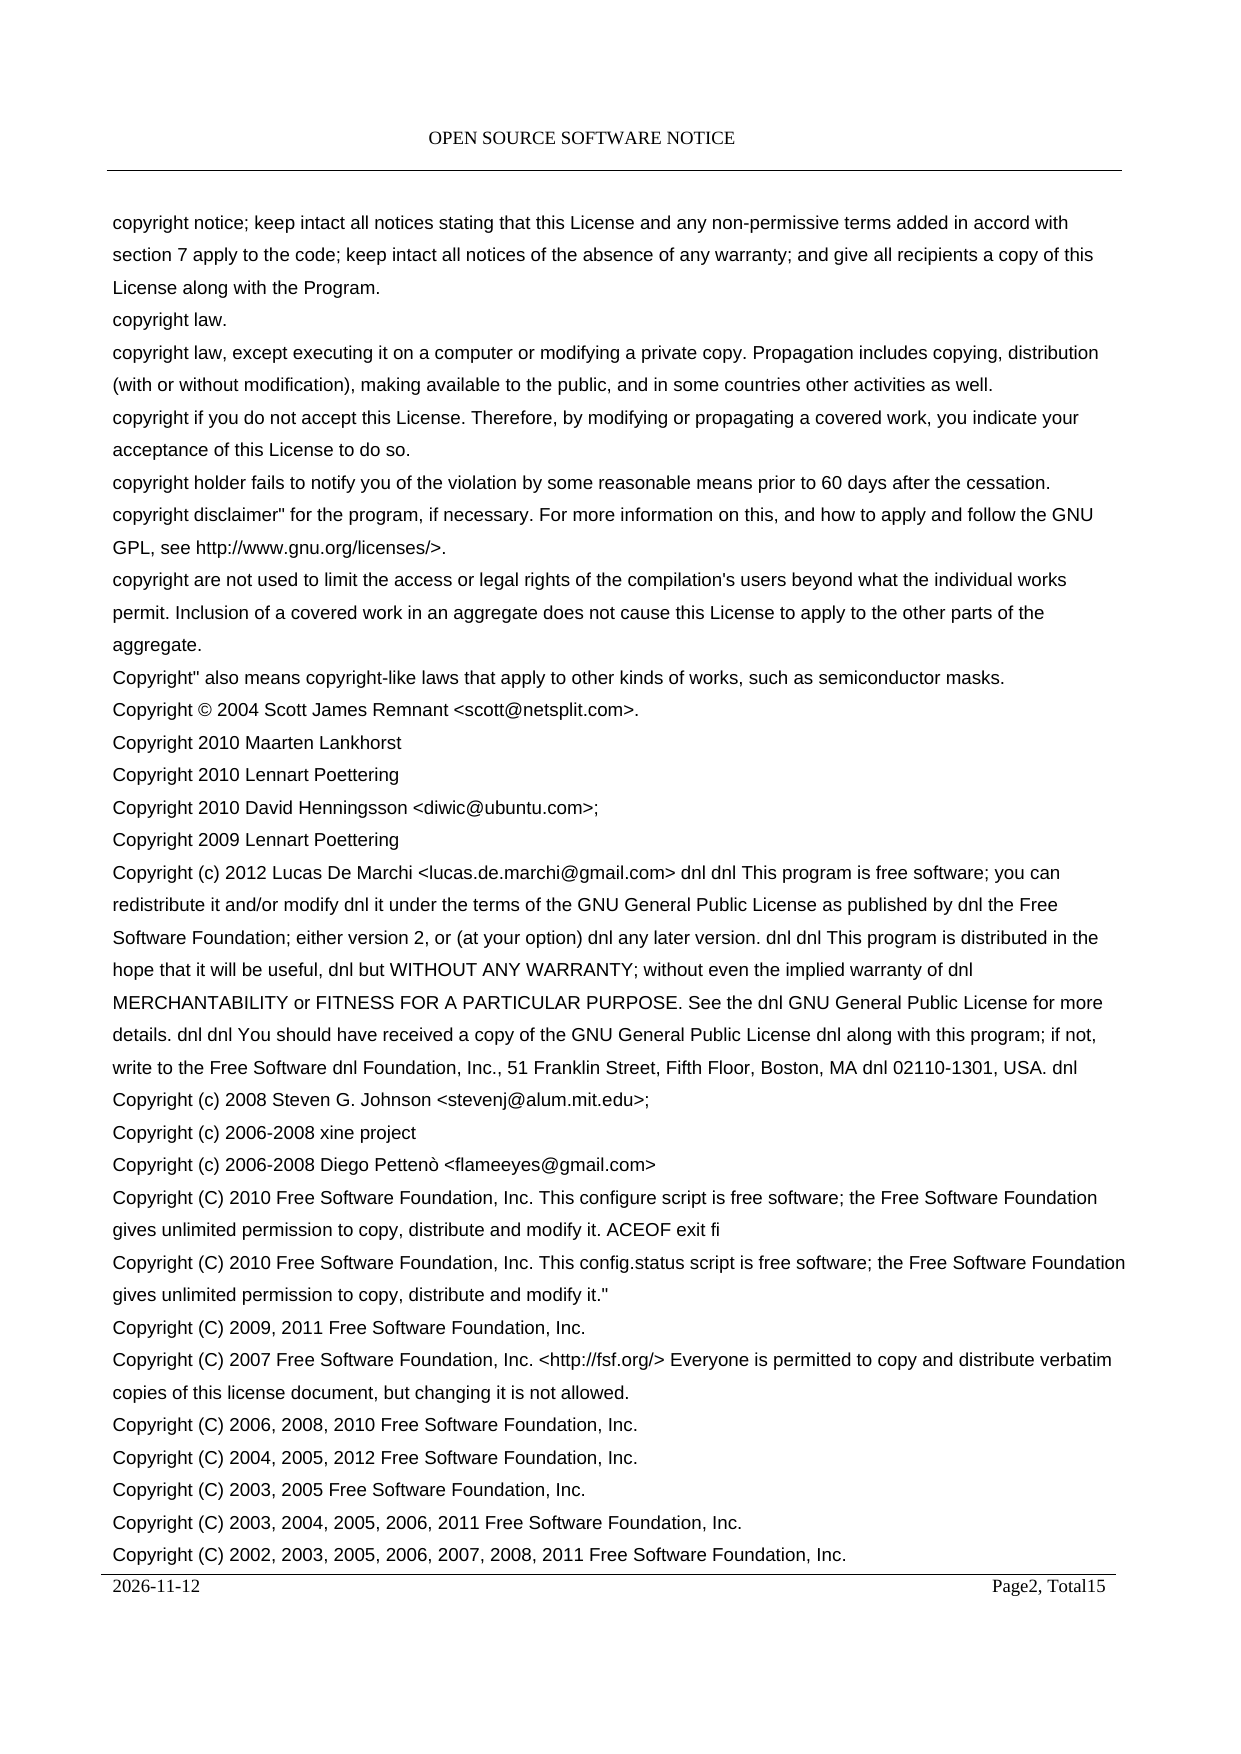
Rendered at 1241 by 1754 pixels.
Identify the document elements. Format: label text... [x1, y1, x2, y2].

text Copyright (c) 2006-2008 xine project [112, 1116, 1128, 1149]
text Copyright (C) 2010 Free Software Foundation, Inc. This configure script is free software; the Free Software Foundation gives unlimited permission to copy, distribute and modify it. ACEOF exit fi [112, 1181, 1128, 1246]
text Copyright (c) 2006-2008 Diego Pettenò <flameeyes@gmail.com> [112, 1149, 1128, 1181]
text copyright if you do not accept this License. Therefore, by modifying or propagating a covered work, you indicate your acceptance of this License to do so. [112, 401, 1128, 466]
text Copyright 2009 Lennart Poettering [112, 824, 1128, 856]
text Copyright (c) 2008 Steven G. Johnson <stevenj@alum.mit.edu>; [112, 1084, 1128, 1116]
text Copyright 2010 Maarten Lankhorst [112, 726, 1128, 759]
text Copyright © 2004 Scott James Remnant <scott@netsplit.com>. [112, 694, 1128, 726]
text copyright law, except executing it on a computer or modifying a private copy. Propagation includes copying, distribution (with or without modification), making available to the public, and in some countries other activities as well. [112, 336, 1128, 401]
text Copyright (C) 2002, 2003, 2005, 2006, 2007, 2008, 2011 Free Software Foundation, Inc. [112, 1539, 1128, 1571]
text copyright disclaimer" for the program, if necessary. For more information on this, and how to apply and follow the GNU GPL, see http://www.gnu.org/licenses/>. [112, 499, 1128, 564]
text copyright holder fails to notify you of the violation by some reasonable means prior to 60 days after the cessation. [112, 466, 1128, 499]
text Copyright 2010 David Henningsson <diwic@ubuntu.com>; [112, 791, 1128, 824]
text copyright are not used to limit the access or legal rights of the compilation's users beyond what the individual works permit. Inclusion of a covered work in an aggregate does not cause this License to apply to the other parts of the aggregate. [112, 564, 1128, 661]
text copyright law. [112, 304, 1128, 336]
text copyright notice; keep intact all notices stating that this License and any non-permissive terms added in accord with section 7 apply to the code; keep intact all notices of the absence of any warranty; and give all recipients a copy of this License along with the Program. [112, 206, 1128, 304]
text Copyright (C) 2007 Free Software Foundation, Inc. <http://fsf.org/> Everyone is permitted to copy and distribute verbatim copies of this license document, but changing it is not allowed. [112, 1344, 1128, 1409]
text Copyright" also means copyright-like laws that apply to other kinds of works, such as semiconductor masks. [112, 661, 1128, 694]
text Copyright (C) 2010 Free Software Foundation, Inc. This config.status script is free software; the Free Software Foundation gives unlimited permission to copy, distribute and modify it." [112, 1246, 1128, 1311]
text Copyright (C) 2003, 2004, 2005, 2006, 2011 Free Software Foundation, Inc. [112, 1506, 1128, 1539]
text Copyright (C) 2003, 2005 Free Software Foundation, Inc. [112, 1474, 1128, 1506]
text Copyright (C) 2006, 2008, 2010 Free Software Foundation, Inc. [112, 1409, 1128, 1441]
text Copyright (C) 2004, 2005, 2012 Free Software Foundation, Inc. [112, 1441, 1128, 1474]
text Copyright 2010 Lennart Poettering [112, 759, 1128, 791]
text Copyright (C) 2009, 2011 Free Software Foundation, Inc. [112, 1311, 1128, 1344]
text Copyright (c) 2012 Lucas De Marchi <lucas.de.marchi@gmail.com> dnl dnl This program is free software; you can redistribute it and/or modify dnl it under the terms of the GNU General Public License as published by dnl the Free Software Foundation; either version 2, or (at your option) dnl any later version. dnl dnl This program is distributed in the hope that it will be useful, dnl but WITHOUT ANY WARRANTY; without even the implied warranty of dnl MERCHANTABILITY or FITNESS FOR A PARTICULAR PURPOSE. See the dnl GNU General Public License for more details. dnl dnl You should have received a copy of the GNU General Public License dnl along with this program; if not, write to the Free Software dnl Foundation, Inc., 51 Franklin Street, Fifth Floor, Boston, MA dnl 02110-1301, USA. dnl [112, 856, 1128, 1084]
